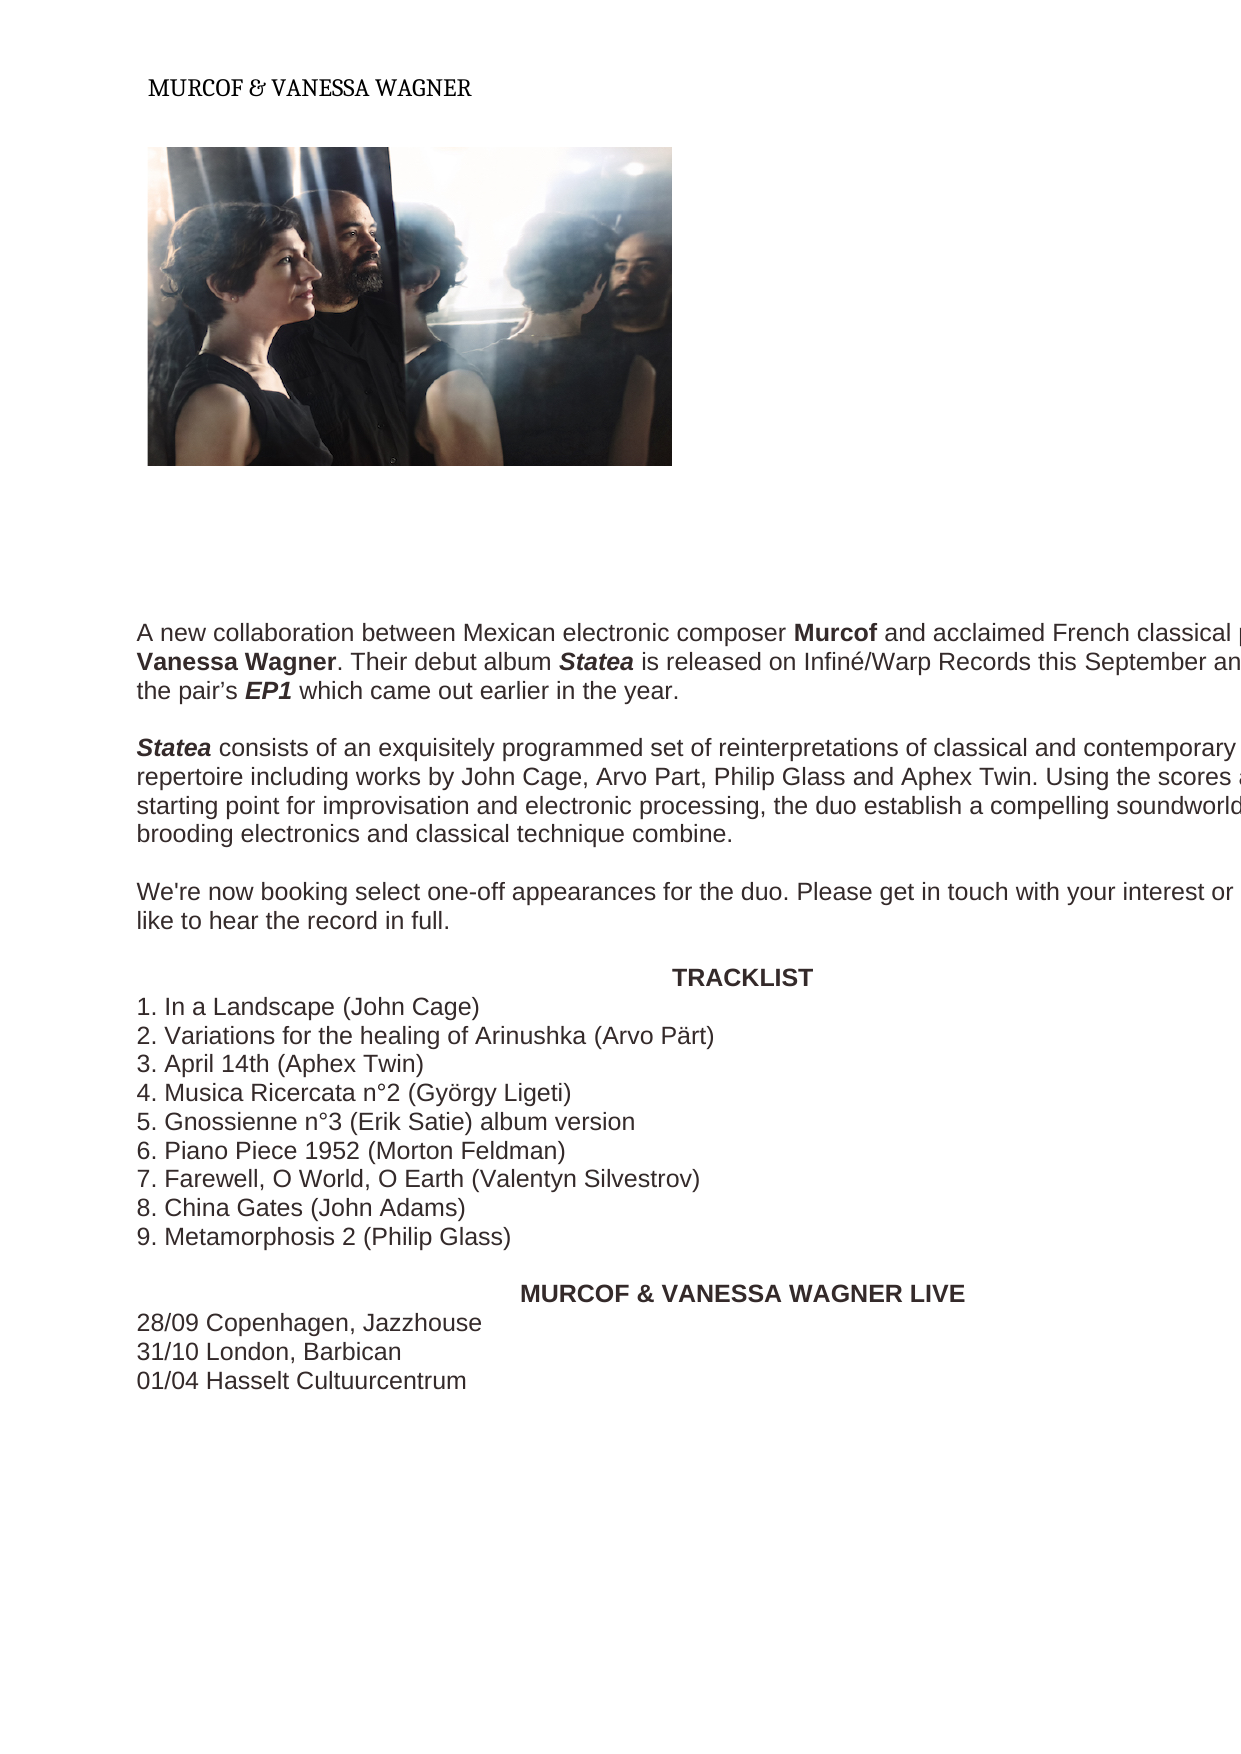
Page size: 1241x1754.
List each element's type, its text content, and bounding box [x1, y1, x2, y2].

picture [147, 147, 672, 466]
table_header A new collaboration between Mexican electronic composer Murcof and acclaimed French classical pianist Vanessa Wagner. Their debut album Statea is released on Infiné/Warp Records this September and follows the pair’s EP1 which came out earlier in the year. Statea consists of an exquisitely programmed set of reinterpretations of classical and contemporary repertoire including works by John Cage, Arvo Part, Philip Glass and Aphex Twin. Using the scores as a starting point for improvisation and electronic processing, the duo establish a compelling soundworld where brooding electronics and classical technique combine. We're now booking select one-off appearances for the duo. Please get in touch with your interest or if you'd like to hear the record in full. TRACKLIST 1. In a Landscape (John Cage) 2. Variations for the healing of Arinushka (Arvo Pärt) 3. April 14th (Aphex Twin) 4. Musica Ricercata n°2 (György Ligeti) 5. Gnossienne n°3 (Erik Satie) album version 6. Piano Piece 1952 (Morton Feldman) 7. Farewell, O World, O Earth (Valentyn Silvestrov) 8. China Gates (John Adams) 9. Metamorphosis 2 (Philip Glass) MURCOF & VANESSA WAGNER LIVE 28/09 Copenhagen, Jazzhouse 31/10 London, Barbican 01/04 Hasselt Cultuurcentrum [136, 581, 1240, 1413]
